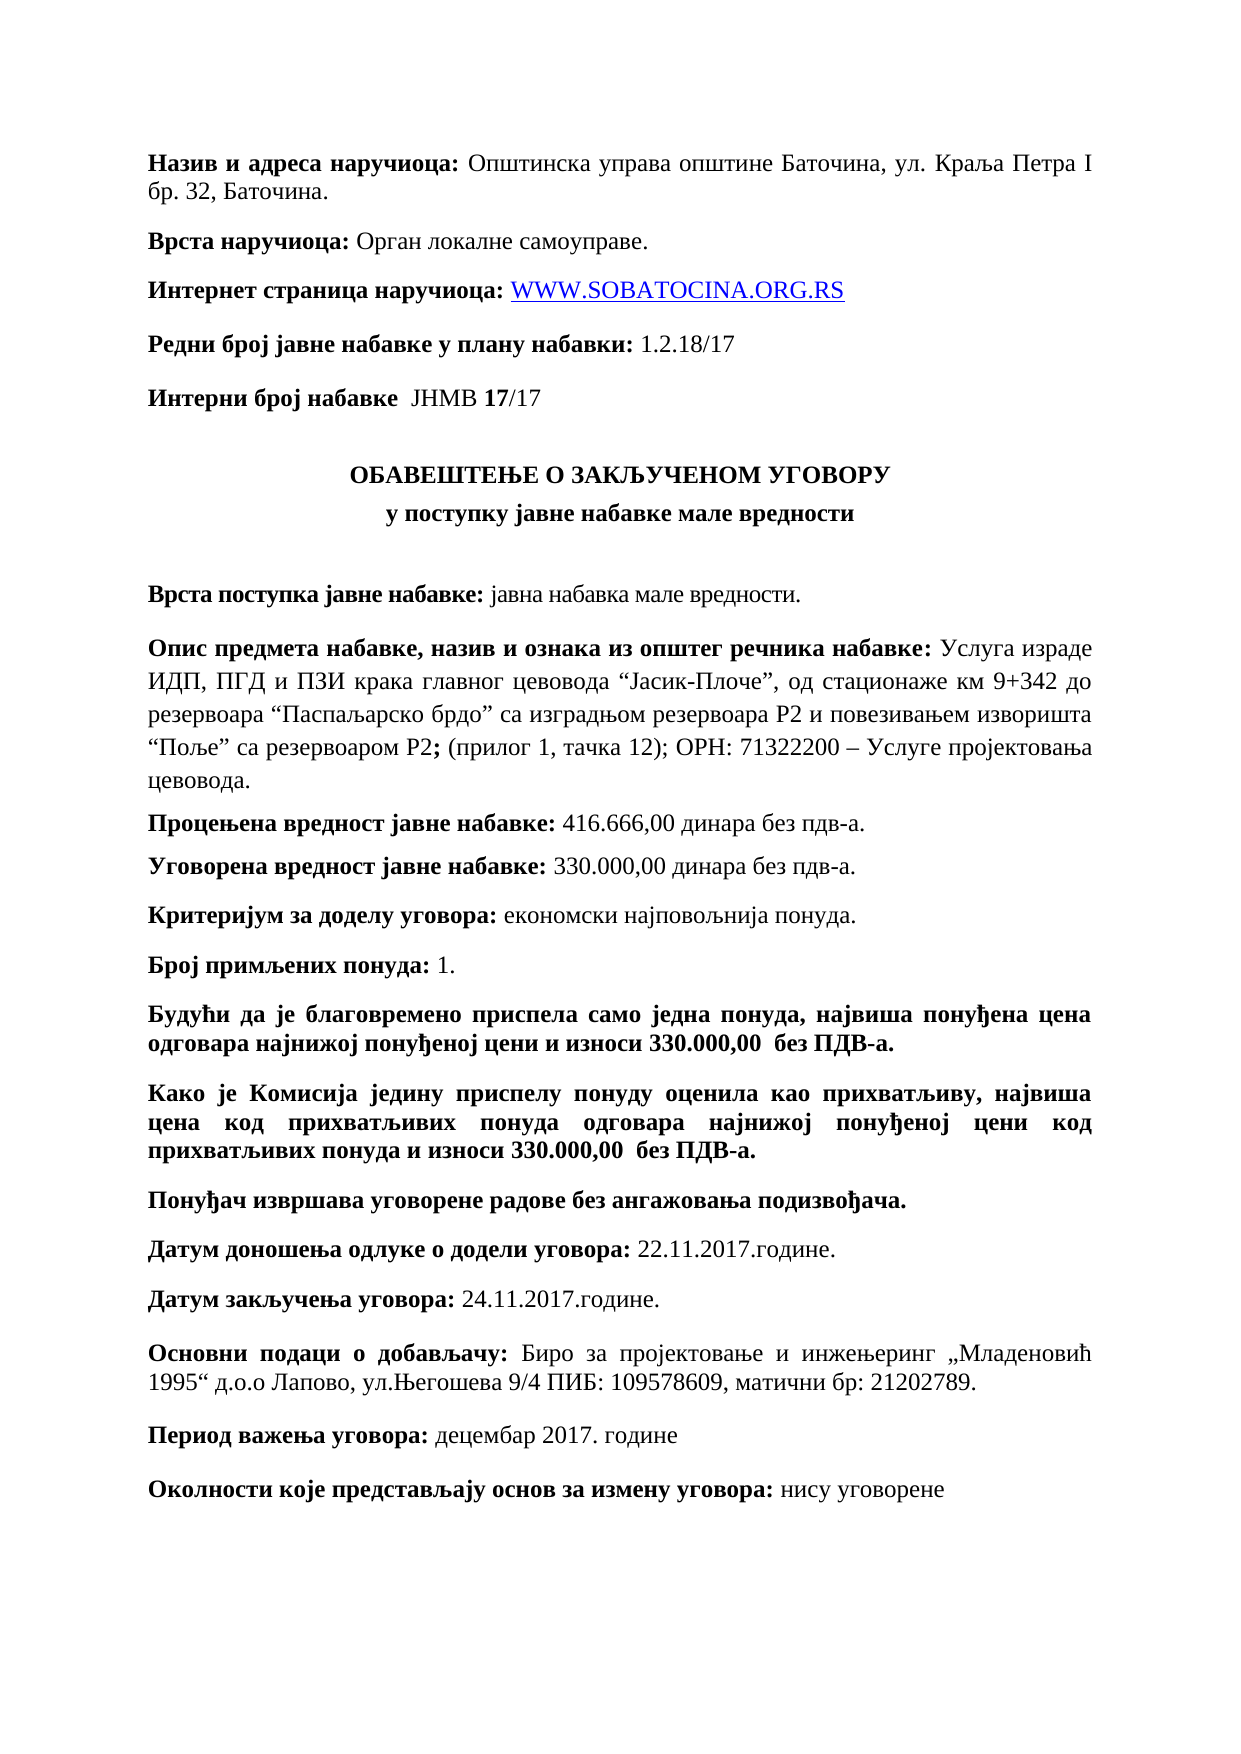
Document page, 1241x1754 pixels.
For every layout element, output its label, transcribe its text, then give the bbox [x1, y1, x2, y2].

text Основни подаци о добављачу: Биро за пројектовање и инжењеринг „Младеновић 1995“ д.о.о Лапово, ул.Његошева 9/4 ПИБ: 109578609, матични бр: 21202789. [148, 1338, 1092, 1395]
text Број примљених понуда: 1. [148, 950, 1092, 979]
text Будући да је благовремено приспела само једна понуда, највиша понуђена цена одговара најнижој понуђеној цени и износи 330.000,00 без ПДВ-а. [148, 999, 1092, 1057]
text Датум закључења уговора: 24.11.2017.године. [148, 1284, 1092, 1313]
text Период важења уговора: децембар 2017. године [148, 1420, 1092, 1449]
text Како је Комисија једину приспелу понуду оценила као прихватљиву, највиша цена код прихватљивих понуда одговара најнижој понуђеној цени код прихватљивих понуда и износи 330.000,00 без ПДВ-а. [148, 1078, 1092, 1164]
text Околности које представљају основ за измену уговора: нису уговорене [148, 1474, 1092, 1503]
text Интернет страница наручиоца: WWW.SOBATOCINA.ORG.RS [148, 276, 1092, 304]
text Датум доношења одлуке о додели уговора: 22.11.2017.године. [148, 1234, 1092, 1263]
text Процењена вредност јавне набавке: 416.666,00 динара без пдв-а. [148, 808, 1092, 837]
text Назив и адреса наручиоца: Општинска управа општине Баточина, ул. Краља Петра I бр. 32, Баточина. [148, 148, 1092, 205]
text Критеријум за доделу уговора: економски најповољнија понуда. [148, 900, 1092, 929]
text Уговорена вредност јавне набавке: 330.000,00 динара без пдв-а. [148, 851, 1092, 879]
text Интерни број набавке ЈНМВ 17/17 [148, 383, 1092, 412]
text ОБАВЕШТЕЊЕ О ЗАКЉУЧЕНОМ УГОВОРУ у поступку јавне набавке мале вредности [148, 454, 1092, 529]
text Врста поступка јавне набавке: јавна набавка мале вредности. [148, 579, 1092, 608]
text Редни број јавне набавке у плану набавки: 1.2.18/17 [148, 329, 1092, 358]
text Понуђач извршава уговорене радове без ангажовања подизвођача. [148, 1185, 1092, 1214]
text Опис предмета набавке, назив и ознака из општег речника набавке: Услуга израде ИДП, ПГД и ПЗИ крака главног цевовода “Јасик-Плоче”, од стационаже км 9+342 до резервоара “Паспаљарско брдо” са изградњом резервоара Р2 и повезивањем изворишта “Поље” са резервоаром Р2; (прилог 1, тачка 12); ОРН: 71322200 – Услугe пројектовања цевовода. [148, 633, 1092, 793]
text Врста наручиоца: Орган локалне самоуправе. [148, 226, 1092, 255]
